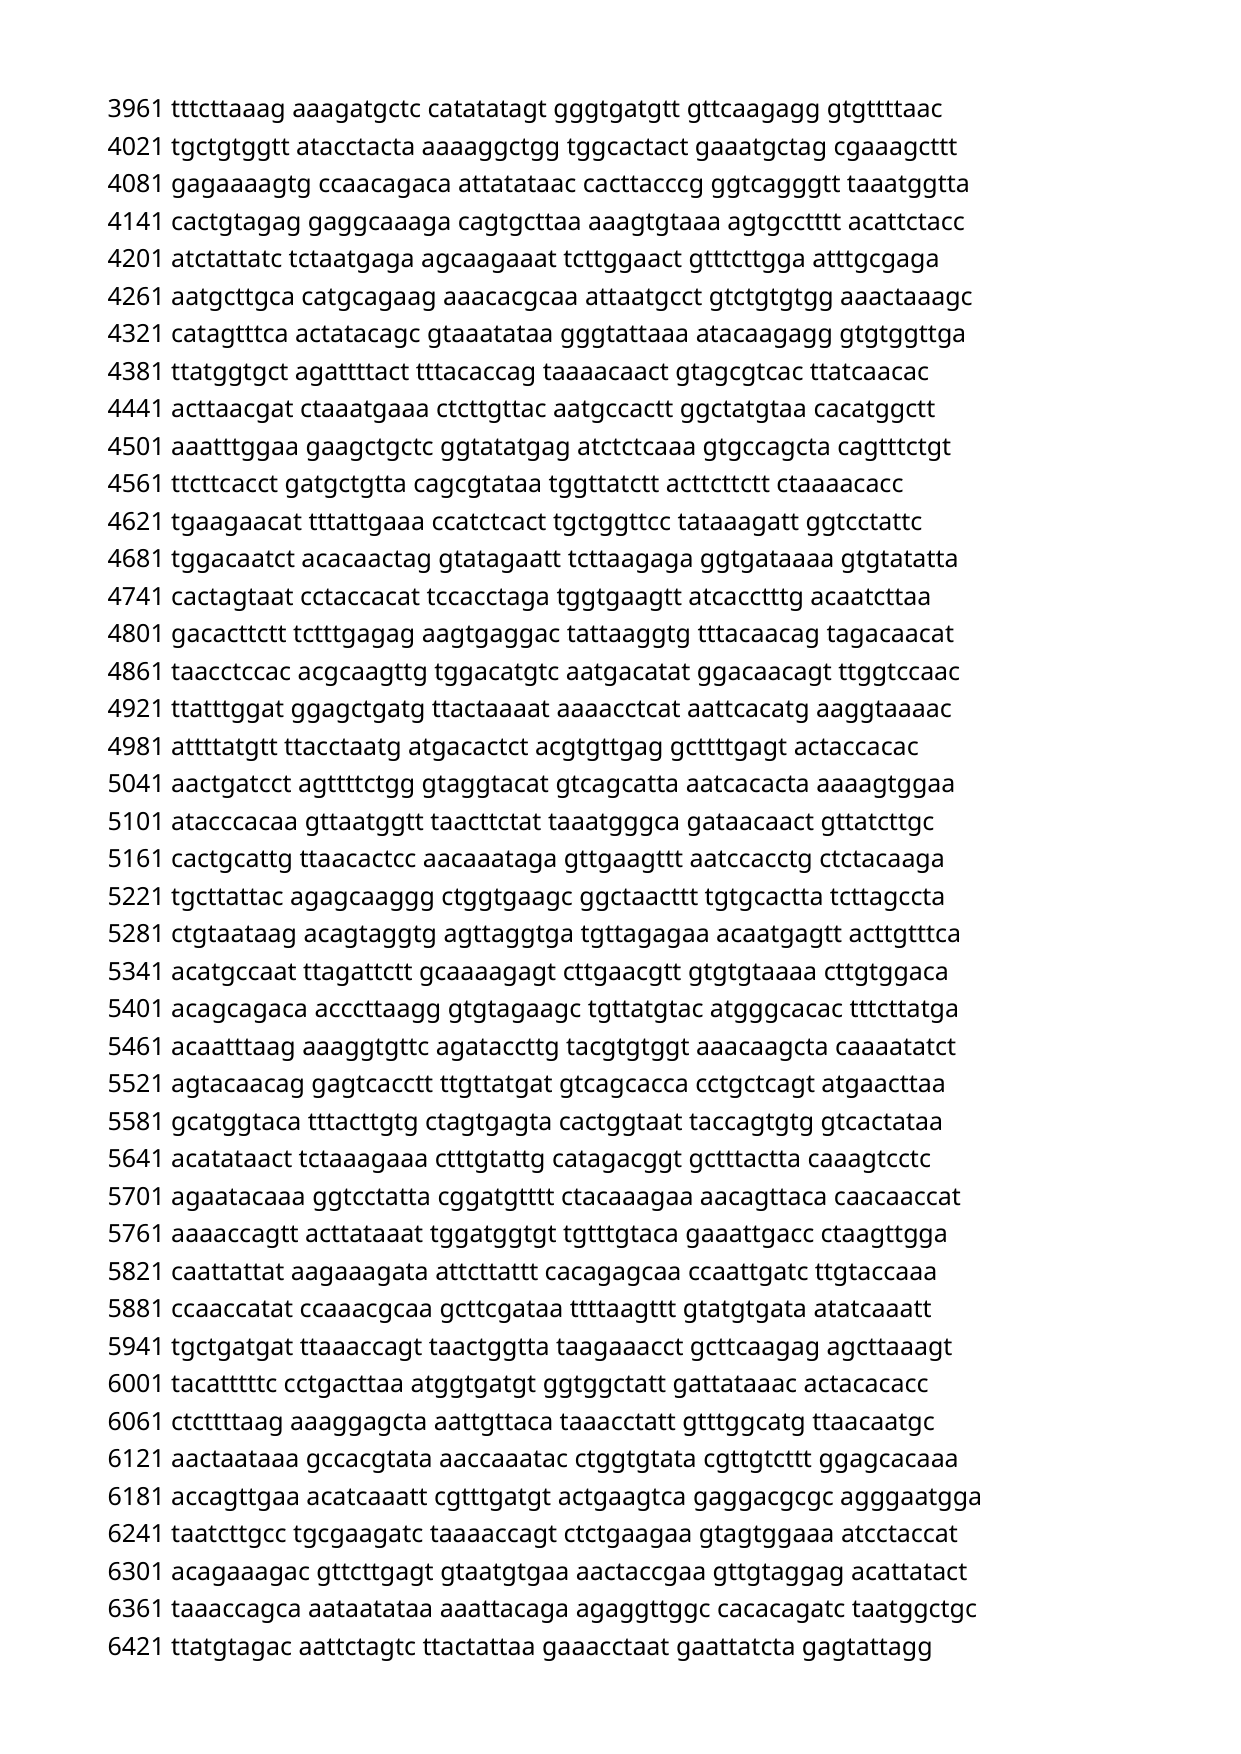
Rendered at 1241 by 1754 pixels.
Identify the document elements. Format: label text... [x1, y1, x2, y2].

text 3961 tttcttaaag aaagatgctc catatatagt gggtgatgtt gttcaagagg gtgttttaac [75, 89, 1165, 127]
text 5881 ccaaccatat ccaaacgcaa gcttcgataa ttttaagttt gtatgtgata atatcaaatt [75, 1289, 1165, 1327]
text 5641 acatataact tctaaagaaa ctttgtattg catagacggt gctttactta caaagtcctc [75, 1139, 1165, 1177]
text 4861 taacctccac acgcaagttg tggacatgtc aatgacatat ggacaacagt ttggtccaac [75, 652, 1165, 689]
text 6301 acagaaagac gttcttgagt gtaatgtgaa aactaccgaa gttgtaggag acattatact [75, 1552, 1165, 1589]
text 5821 caattattat aagaaagata attcttattt cacagagcaa ccaattgatc ttgtaccaaa [75, 1252, 1165, 1289]
text 4801 gacacttctt tctttgagag aagtgaggac tattaaggtg tttacaacag tagacaacat [75, 614, 1165, 652]
text 4561 ttcttcacct gatgctgtta cagcgtataa tggttatctt acttcttctt ctaaaacacc [75, 464, 1165, 502]
text 4261 aatgcttgca catgcagaag aaacacgcaa attaatgcct gtctgtgtgg aaactaaagc [75, 277, 1165, 314]
text 5521 agtacaacag gagtcacctt ttgttatgat gtcagcacca cctgctcagt atgaacttaa [75, 1064, 1165, 1102]
text 4081 gagaaaagtg ccaacagaca attatataac cacttacccg ggtcagggtt taaatggtta [75, 164, 1165, 202]
text 6061 ctcttttaag aaaggagcta aattgttaca taaacctatt gtttggcatg ttaacaatgc [75, 1402, 1165, 1439]
text 4321 catagtttca actatacagc gtaaatataa gggtattaaa atacaagagg gtgtggttga [75, 314, 1165, 352]
text 5701 agaatacaaa ggtcctatta cggatgtttt ctacaaagaa aacagttaca caacaaccat [75, 1177, 1165, 1214]
text 4021 tgctgtggtt atacctacta aaaaggctgg tggcactact gaaatgctag cgaaagcttt [75, 127, 1165, 164]
text 5221 tgcttattac agagcaaggg ctggtgaagc ggctaacttt tgtgcactta tcttagccta [75, 877, 1165, 914]
text 5461 acaatttaag aaaggtgttc agataccttg tacgtgtggt aaacaagcta caaaatatct [75, 1027, 1165, 1064]
text 5341 acatgccaat ttagattctt gcaaaagagt cttgaacgtt gtgtgtaaaa cttgtggaca [75, 952, 1165, 989]
text 6421 ttatgtagac aattctagtc ttactattaa gaaacctaat gaattatcta gagtattagg [75, 1627, 1165, 1664]
text 6121 aactaataaa gccacgtata aaccaaatac ctggtgtata cgttgtcttt ggagcacaaa [75, 1439, 1165, 1477]
text 5161 cactgcattg ttaacactcc aacaaataga gttgaagttt aatccacctg ctctacaaga [75, 839, 1165, 877]
text 4621 tgaagaacat tttattgaaa ccatctcact tgctggttcc tataaagatt ggtcctattc [75, 502, 1165, 539]
text 6241 taatcttgcc tgcgaagatc taaaaccagt ctctgaagaa gtagtggaaa atcctaccat [75, 1514, 1165, 1552]
text 4741 cactagtaat cctaccacat tccacctaga tggtgaagtt atcacctttg acaatcttaa [75, 577, 1165, 614]
text 5101 atacccacaa gttaatggtt taacttctat taaatgggca gataacaact gttatcttgc [75, 802, 1165, 839]
text 6181 accagttgaa acatcaaatt cgtttgatgt actgaagtca gaggacgcgc agggaatgga [75, 1477, 1165, 1514]
text 4381 ttatggtgct agattttact tttacaccag taaaacaact gtagcgtcac ttatcaacac [75, 352, 1165, 389]
text 4921 ttatttggat ggagctgatg ttactaaaat aaaacctcat aattcacatg aaggtaaaac [75, 689, 1165, 727]
text 5401 acagcagaca acccttaagg gtgtagaagc tgttatgtac atgggcacac tttcttatga [75, 989, 1165, 1027]
text 4981 attttatgtt ttacctaatg atgacactct acgtgttgag gcttttgagt actaccacac [75, 727, 1165, 764]
text 5761 aaaaccagtt acttataaat tggatggtgt tgtttgtaca gaaattgacc ctaagttgga [75, 1214, 1165, 1252]
text 5041 aactgatcct agttttctgg gtaggtacat gtcagcatta aatcacacta aaaagtggaa [75, 764, 1165, 802]
text 4141 cactgtagag gaggcaaaga cagtgcttaa aaagtgtaaa agtgcctttt acattctacc [75, 202, 1165, 239]
text 6361 taaaccagca aataatataa aaattacaga agaggttggc cacacagatc taatggctgc [75, 1589, 1165, 1627]
text 4501 aaatttggaa gaagctgctc ggtatatgag atctctcaaa gtgccagcta cagtttctgt [75, 427, 1165, 464]
text 5941 tgctgatgat ttaaaccagt taactggtta taagaaacct gcttcaagag agcttaaagt [75, 1327, 1165, 1364]
text 5281 ctgtaataag acagtaggtg agttaggtga tgttagagaa acaatgagtt acttgtttca [75, 914, 1165, 952]
text 6001 tacatttttc cctgacttaa atggtgatgt ggtggctatt gattataaac actacacacc [75, 1364, 1165, 1402]
text 4441 acttaacgat ctaaatgaaa ctcttgttac aatgccactt ggctatgtaa cacatggctt [75, 389, 1165, 427]
text 4201 atctattatc tctaatgaga agcaagaaat tcttggaact gtttcttgga atttgcgaga [75, 239, 1165, 277]
text 4681 tggacaatct acacaactag gtatagaatt tcttaagaga ggtgataaaa gtgtatatta [75, 539, 1165, 577]
text 5581 gcatggtaca tttacttgtg ctagtgagta cactggtaat taccagtgtg gtcactataa [75, 1102, 1165, 1139]
